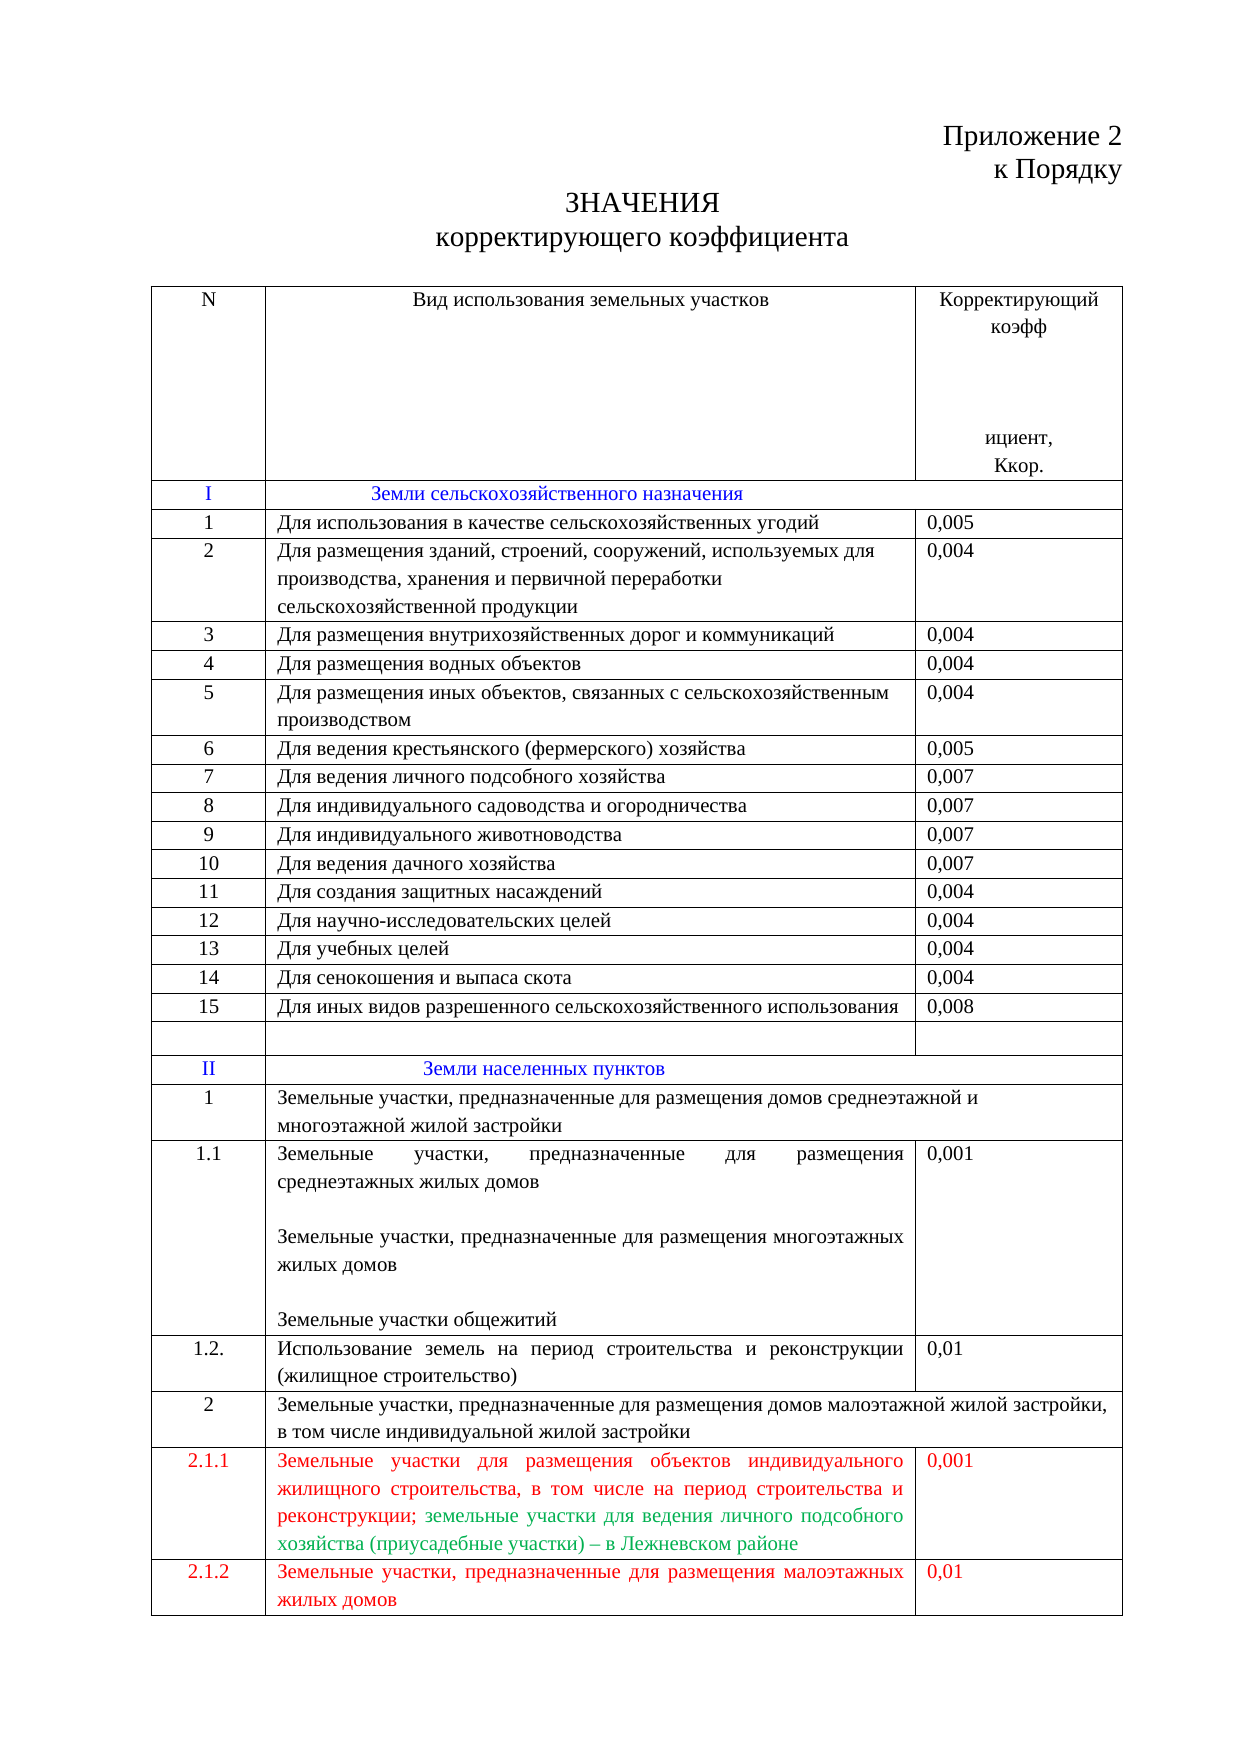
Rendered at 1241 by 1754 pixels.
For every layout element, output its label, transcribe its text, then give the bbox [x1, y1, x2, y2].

table_cell 0,007 [916, 765, 1122, 792]
table_cell 10 [152, 850, 265, 878]
table_cell 0,004 [916, 879, 1122, 907]
table_cell Для ведения дачного хозяйства [266, 850, 915, 878]
table_cell 2.1.1 [152, 1448, 265, 1558]
table_cell Для сенокошения и выпаса скота [266, 965, 915, 993]
table_cell 13 [152, 936, 265, 964]
table_cell Для иных видов разрешенного сельскохозяйственного использования [266, 994, 915, 1021]
table_cell 0,01 [916, 1336, 1122, 1391]
table_cell 0,004 [916, 622, 1122, 650]
table_cell Для научно-исследовательских целей [266, 908, 915, 935]
table_cell Для учебных целей [266, 936, 915, 964]
table_cell Земельные участки, предназначенные для размещения домов среднеэтажной и многоэтажной жилой застройки [266, 1085, 1122, 1140]
table_cell [916, 1022, 1122, 1055]
table_cell 6 [152, 736, 265, 763]
table_cell Земельные участки, предназначенные для размещения среднеэтажных жилых домов Земельные участки, предназначенные для размещения многоэтажных жилых домов Земельные участки общежитий [266, 1141, 915, 1334]
table_cell 7 [152, 765, 265, 792]
table_cell 9 [152, 822, 265, 849]
text к Порядку [162, 152, 1122, 185]
table_cell Земельные участки, предназначенные для размещения домов малоэтажной жилой застройки, в том числе индивидуальной жилой застройки [266, 1392, 1122, 1447]
table_cell 1 [152, 1085, 265, 1140]
table_cell 14 [152, 965, 265, 993]
table_cell 2 [152, 1392, 265, 1447]
table_cell 4 [152, 651, 265, 678]
table_cell 1.2. [152, 1336, 265, 1391]
table_cell Для размещения внутрихозяйственных дорог и коммуникаций [266, 622, 915, 650]
table_cell 2 [152, 539, 265, 621]
table_cell 1 [152, 510, 265, 537]
table_cell Земли сельскохозяйственного назначения [266, 481, 1122, 509]
text Приложение 2 [162, 118, 1122, 152]
table_cell 5 [152, 680, 265, 735]
table_cell 0,004 [916, 936, 1122, 964]
table_cell Земельные участки, предназначенные для размещения малоэтажных жилых домов [266, 1560, 915, 1615]
table_cell Для размещения иных объектов, связанных с сельскохозяйственным производством [266, 680, 915, 735]
table_header N [152, 287, 265, 480]
table_cell 0,004 [916, 539, 1122, 621]
table_cell Для размещения зданий, строений, сооружений, используемых для производства, хранения и первичной переработки сельскохозяйственной продукции [266, 539, 915, 621]
table_cell 12 [152, 908, 265, 935]
text ЗНАЧЕНИЯ [162, 185, 1122, 219]
table_cell Использование земель на период строительства и реконструкции (жилищное строительство) [266, 1336, 915, 1391]
table_cell [152, 1022, 265, 1055]
text корректирующего коэффициента [162, 219, 1122, 252]
table_cell 1.1 [152, 1141, 265, 1334]
table_cell Для ведения личного подсобного хозяйства [266, 765, 915, 792]
table_cell II [152, 1056, 265, 1084]
table_cell 15 [152, 994, 265, 1021]
table_cell Для ведения крестьянского (фермерского) хозяйства [266, 736, 915, 763]
table_cell 0,001 [916, 1141, 1122, 1334]
table_cell 0,01 [916, 1560, 1122, 1615]
table_cell 0,004 [916, 965, 1122, 993]
table_cell 0,004 [916, 680, 1122, 735]
table_cell 0,007 [916, 822, 1122, 849]
table_cell 0,005 [916, 736, 1122, 763]
table_cell 0,007 [916, 793, 1122, 821]
table_cell 0,004 [916, 908, 1122, 935]
table_cell 3 [152, 622, 265, 650]
table_cell 0,001 [916, 1448, 1122, 1558]
table_cell 2.1.2 [152, 1560, 265, 1615]
table_cell 0,007 [916, 850, 1122, 878]
table_cell 0,005 [916, 510, 1122, 537]
table_cell 11 [152, 879, 265, 907]
table_cell 0,004 [916, 651, 1122, 678]
table_header Вид использования земельных участков [266, 287, 915, 480]
table_cell Для создания защитных насаждений [266, 879, 915, 907]
table_cell Для индивидуального животноводства [266, 822, 915, 849]
table_cell Для индивидуального садоводства и огородничества [266, 793, 915, 821]
table_cell Для размещения водных объектов [266, 651, 915, 678]
table_cell I [152, 481, 265, 509]
table_cell [266, 1022, 915, 1055]
table_cell Земли населенных пунктов [266, 1056, 1122, 1084]
table_cell Земельные участки для размещения объектов индивидуального жилищного строительства, в том числе на период строительства и реконструкции; земельные участки для ведения личного подсобного хозяйства (приусадебные участки) – в Лежневском районе [266, 1448, 915, 1558]
table_cell 0,008 [916, 994, 1122, 1021]
table_cell Для использования в качестве сельскохозяйственных угодий [266, 510, 915, 537]
table_header Корректирующий коэфф ициент, Ккор. [916, 287, 1122, 480]
table_cell 8 [152, 793, 265, 821]
